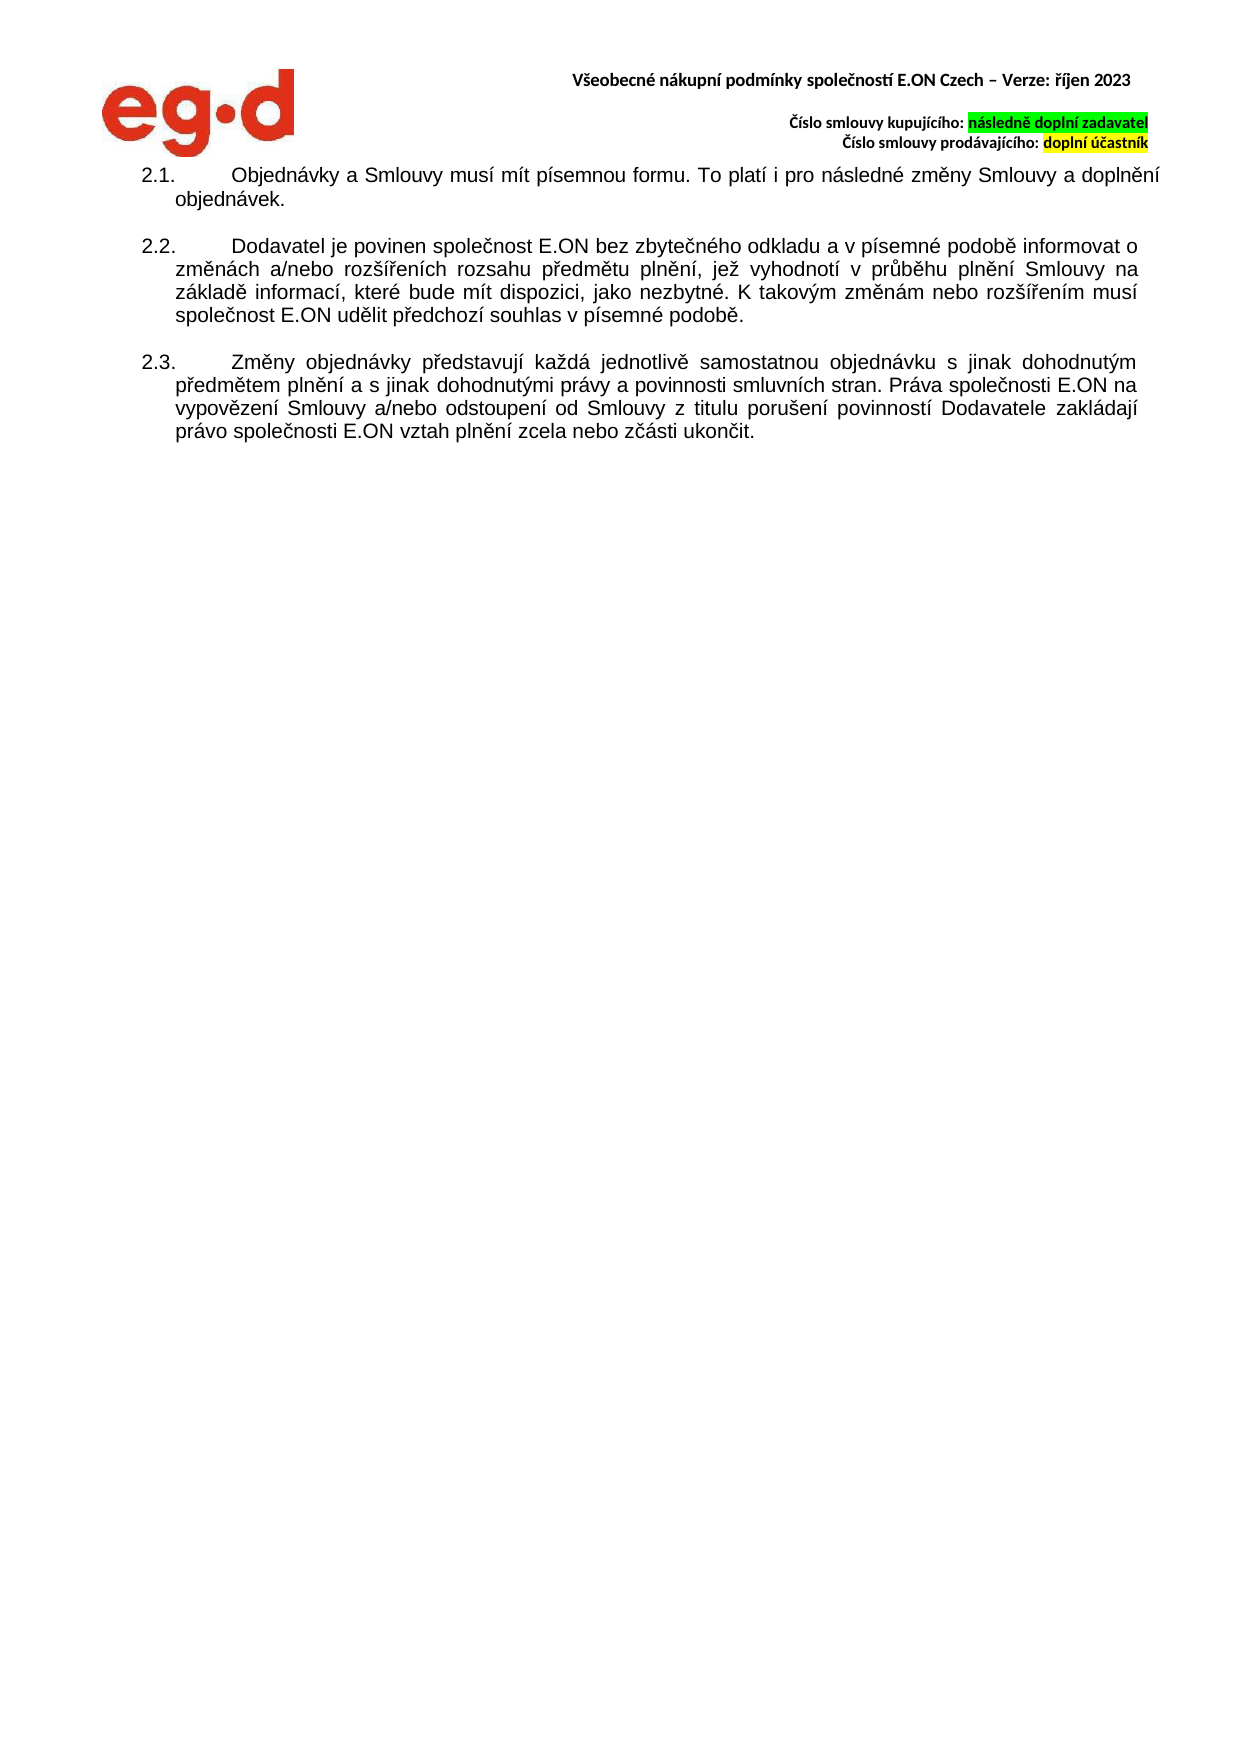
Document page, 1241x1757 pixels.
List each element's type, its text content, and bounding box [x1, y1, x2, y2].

list Dodavatel je povinen společnost E.ON bez zbytečného odkladu a v písemné podobě informovat o změnách a/nebo rozšířeních rozsahu předmětu plnění, jež vyhodnotí v průběhu plnění Smlouvy na základě informací, které bude mít dispozici, jako nezbytné. K takovým změnám nebo rozšířením musí společnost E.ON udělit předchozí souhlas v písemné podobě. [141, 235, 1138, 327]
picture [102, 69, 294, 157]
list Objednávky a Smlouvy musí mít písemnou formu. To platí i pro následné změny Smlouvy a doplnění objednávek. [141, 162, 1161, 210]
list Změny objednávky představují každá jednotlivě samostatnou objednávku s jinak dohodnutým předmětem plnění a s jinak dohodnutými právy a povinnosti smluvních stran. Práva společnosti E.ON na vypovězení Smlouvy a/nebo odstoupení od Smlouvy z titulu porušení povinností Dodavatele zakládají právo společnosti E.ON vztah plnění zcela nebo zčásti ukončit. [141, 352, 1138, 443]
